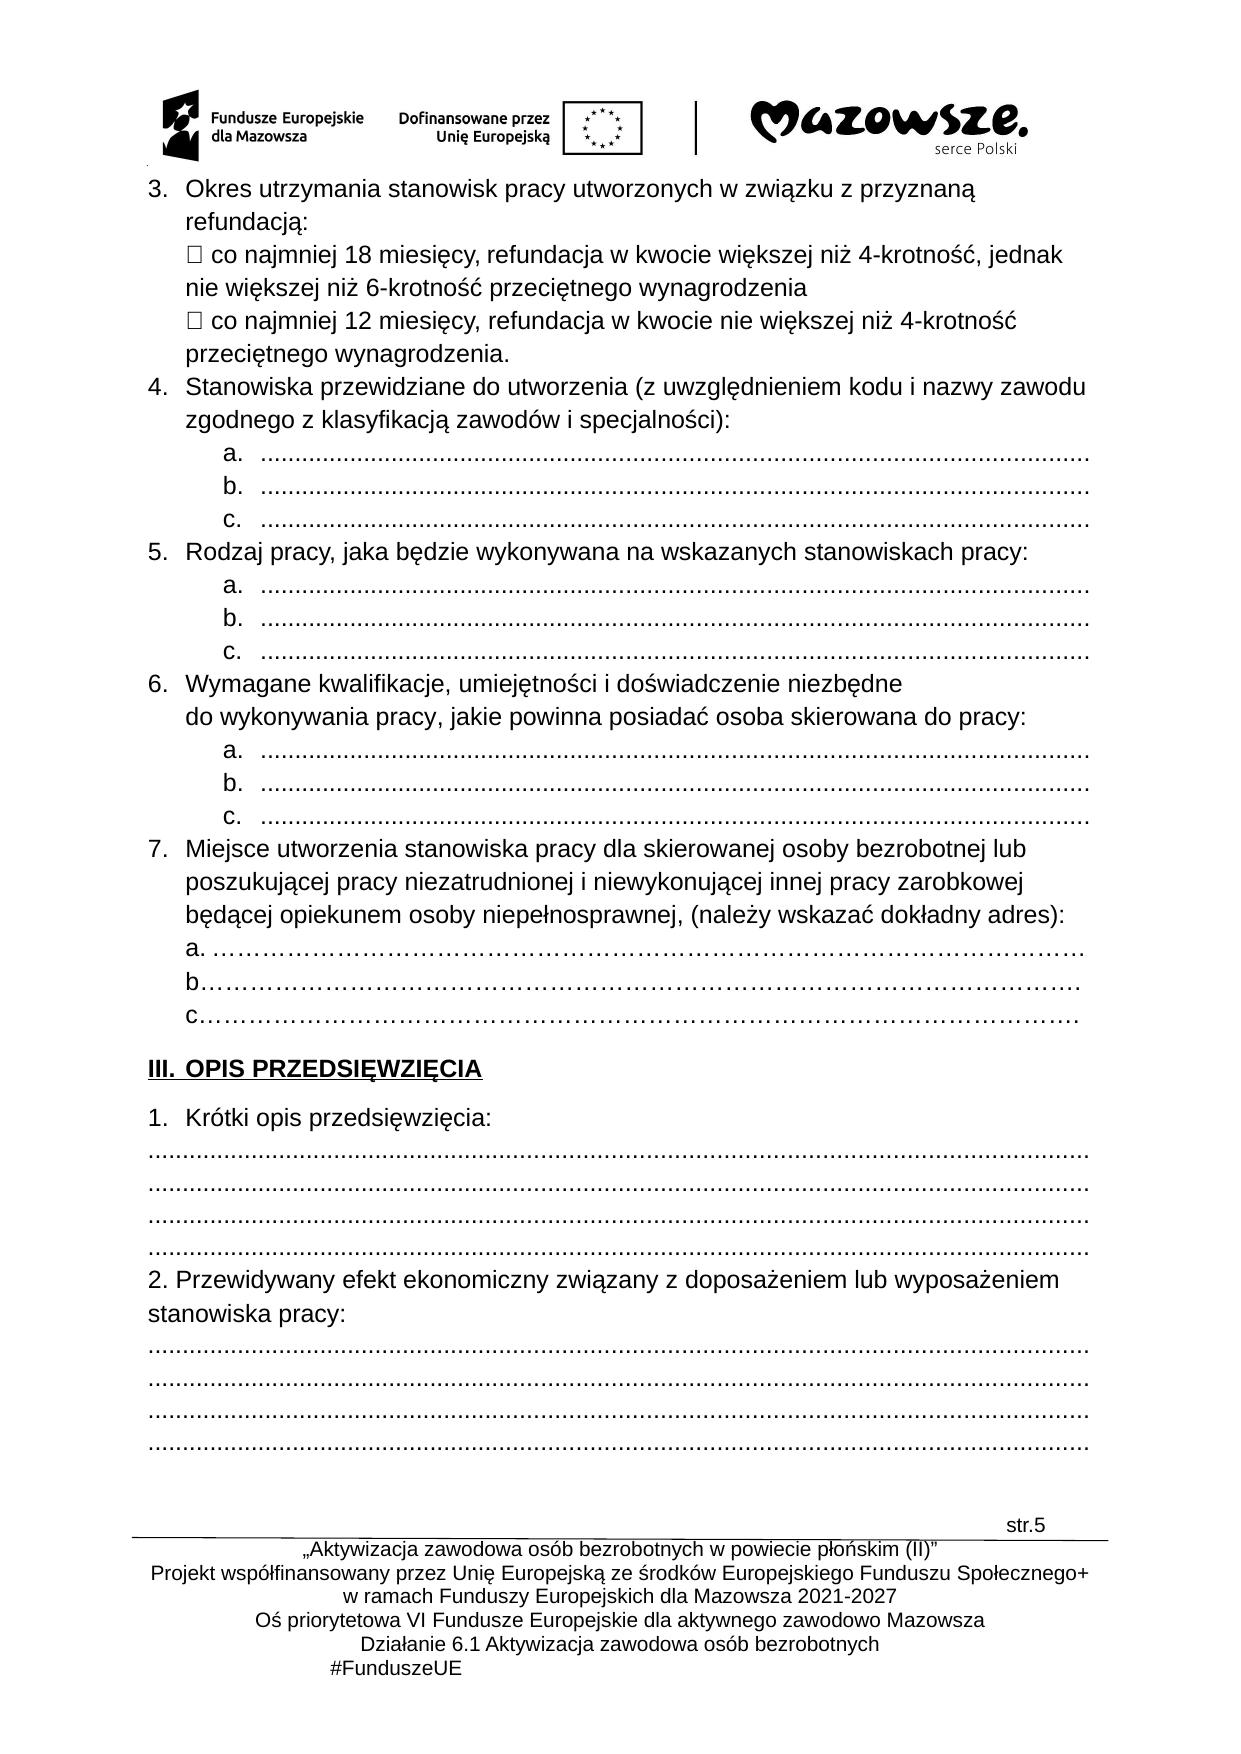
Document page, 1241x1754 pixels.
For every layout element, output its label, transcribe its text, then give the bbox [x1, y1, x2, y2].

text III. OPIS PRZEDSIĘWZIĘCIA [148, 1054, 1093, 1082]
list Miejsce utworzenia stanowiska pracy dla skierowanej osoby bezrobotnej lub poszukującej pracy niezatrudnionej i niewykonującej innej pracy zarobkowej będącej opiekunem osoby niepełnosprawnej, (należy wskazać dokładny adres): a. …………………………………………………………………………………………… [148, 834, 1093, 962]
list Stanowiska przewidziane do utworzenia (z uwzględnieniem kodu i nazwy zawodu zgodnego z klasyfikacją zawodów i specjalności): [148, 372, 1093, 434]
list b……………………………………………………………………………………………. [185, 967, 1093, 996]
text 2. Przewidywany efekt ekonomiczny związany z doposażeniem lub wyposażeniem stanowiska pracy: [148, 1266, 1093, 1327]
text  co najmniej 18 miesięcy, refundacja w kwocie większej niż 4-krotność, jednak nie większej niż 6-krotność przeciętnego wynagrodzenia [185, 240, 1093, 302]
list Rodzaj pracy, jaka będzie wykonywana na wskazanych stanowiskach pracy: [148, 537, 1093, 566]
picture [147, 73, 1048, 174]
list Krótki opis przedsięwzięcia: [148, 1103, 1093, 1132]
list Okres utrzymania stanowisk pracy utworzonych w związku z przyznaną refundacją: [148, 174, 1093, 236]
list c……………………………………………………………………………………………. [185, 1000, 1093, 1028]
list Wymagane kwalifikacje, umiejętności i doświadczenie niezbędne do wykonywania pracy, jakie powinna posiadać osoba skierowana do pracy: [148, 669, 1093, 731]
text  co najmniej 12 miesięcy, refundacja w kwocie nie większej niż 4-krotność przeciętnego wynagrodzenia. [185, 306, 1093, 368]
